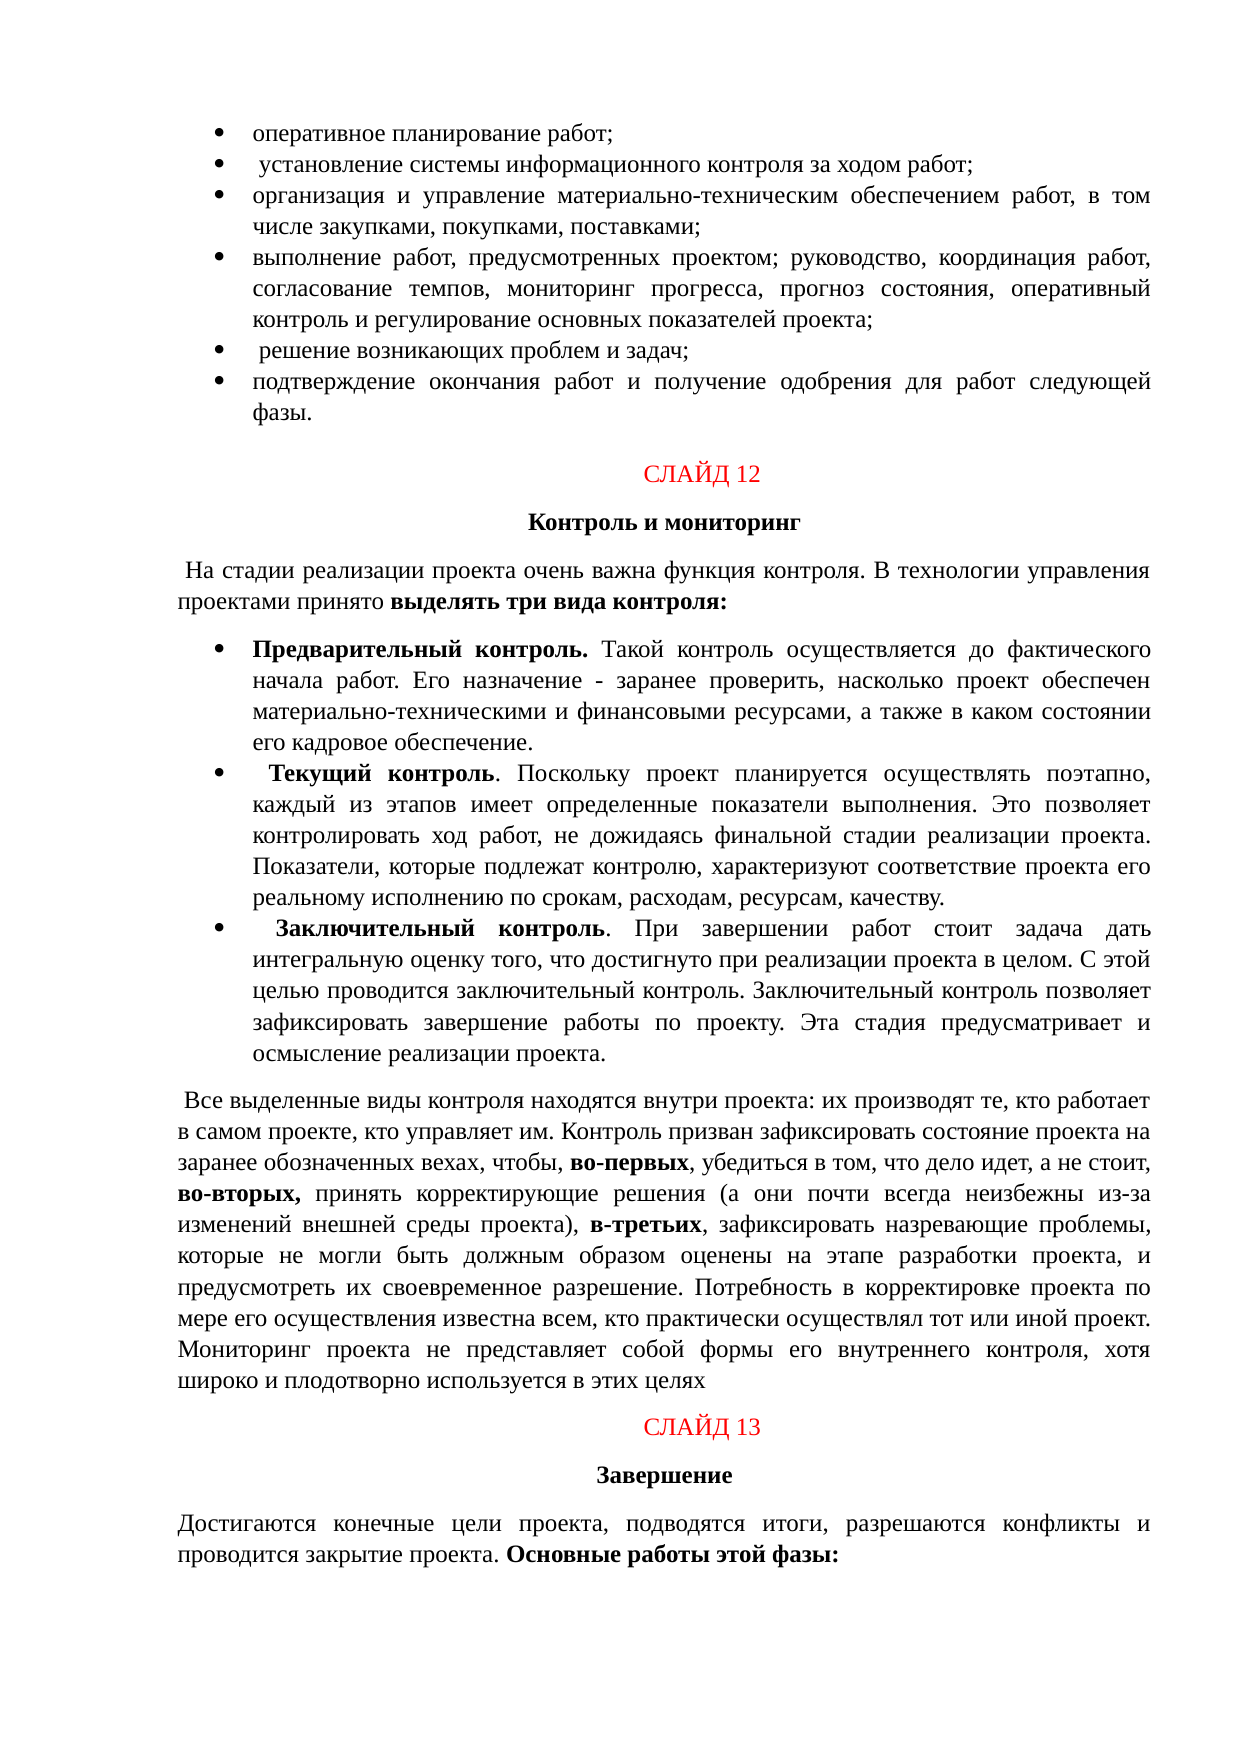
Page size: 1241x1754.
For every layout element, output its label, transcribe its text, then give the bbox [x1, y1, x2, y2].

list организация и управление материально-техническим обеспечением работ, в том числе закупками, покупками, поставками; [215, 180, 1152, 240]
text Контроль и мониторинг [177, 507, 1152, 536]
list выполнение работ, предусмотренных проектом; руководство, координация работ, согласование темпов, мониторинг прогресса, прогноз состояния, оперативный контроль и регулирование основных показателей проекта; [215, 242, 1152, 333]
list подтверждение окончания работ и получение одобрения для работ следующей фазы. [215, 366, 1152, 426]
list СЛАЙД 12 [252, 459, 1152, 488]
list Предварительный контроль. Такой контроль осуществляется до фактического начала работ. Его назначение - заранее проверить, насколько проект обеспечен материально-техническими и финансовыми ресурсами, а также в каком состоянии его кадровое обеспечение. [215, 634, 1152, 756]
list Текущий контроль. Поскольку проект планируется осуществлять поэтапно, каждый из этапов имеет определенные показатели выполнения. Это позволяет контролировать ход работ, не дожидаясь финальной стадии реализации проекта. Показатели, которые подлежат контролю, характеризуют соответствие проекта его реальному исполнению по срокам, расходам, ресурсам, качеству. [215, 758, 1152, 911]
text Достигаются конечные цели проекта, подводятся итоги, разрешаются конфликты и проводится закрытие проекта. Основные работы этой фазы: [177, 1508, 1152, 1568]
text Завершение [177, 1460, 1152, 1489]
list установление системы информационного контроля за ходом работ; [215, 149, 1152, 178]
list СЛАЙД 13 [252, 1412, 1152, 1441]
list решение возникающих проблем и задач; [215, 335, 1152, 364]
list Заключительный контроль. При завершении работ стоит задача дать интегральную оценку того, что достигнуто при реализации проекта в целом. С этой целью проводится заключительный контроль. Заключительный контроль позволяет зафиксировать завершение работы по проекту. Эта стадия предусматривает и осмысление реализации проекта. [215, 913, 1152, 1066]
text Все выделенные виды контроля находятся внутри проекта: их производят те, кто работает в самом проекте, кто управляет им. Контроль призван зафиксировать состояние проекта на заранее обозначенных вехах, чтобы, во-первых, убедиться в том, что дело идет, а не стоит, во-вторых, принять корректирующие решения (а они почти всегда неизбежны из-за изменений внешней среды проекта), в-третьих, зафиксировать назревающие проблемы, которые не могли быть должным образом оценены на этапе разработки проекта, и предусмотреть их своевременное разрешение. Потребность в корректировке проекта по мере его осуществления известна всем, кто практически осуществлял тот или иной проект. Мониторинг проекта не представляет собой формы его внутреннего контроля, хотя широко и плодотворно используется в этих целях [177, 1085, 1152, 1393]
list оперативное планирование работ; [215, 118, 1152, 147]
text На стадии реализации проекта очень важна функция контроля. В технологии управления проектами принято выделять три вида контроля: [177, 555, 1152, 615]
